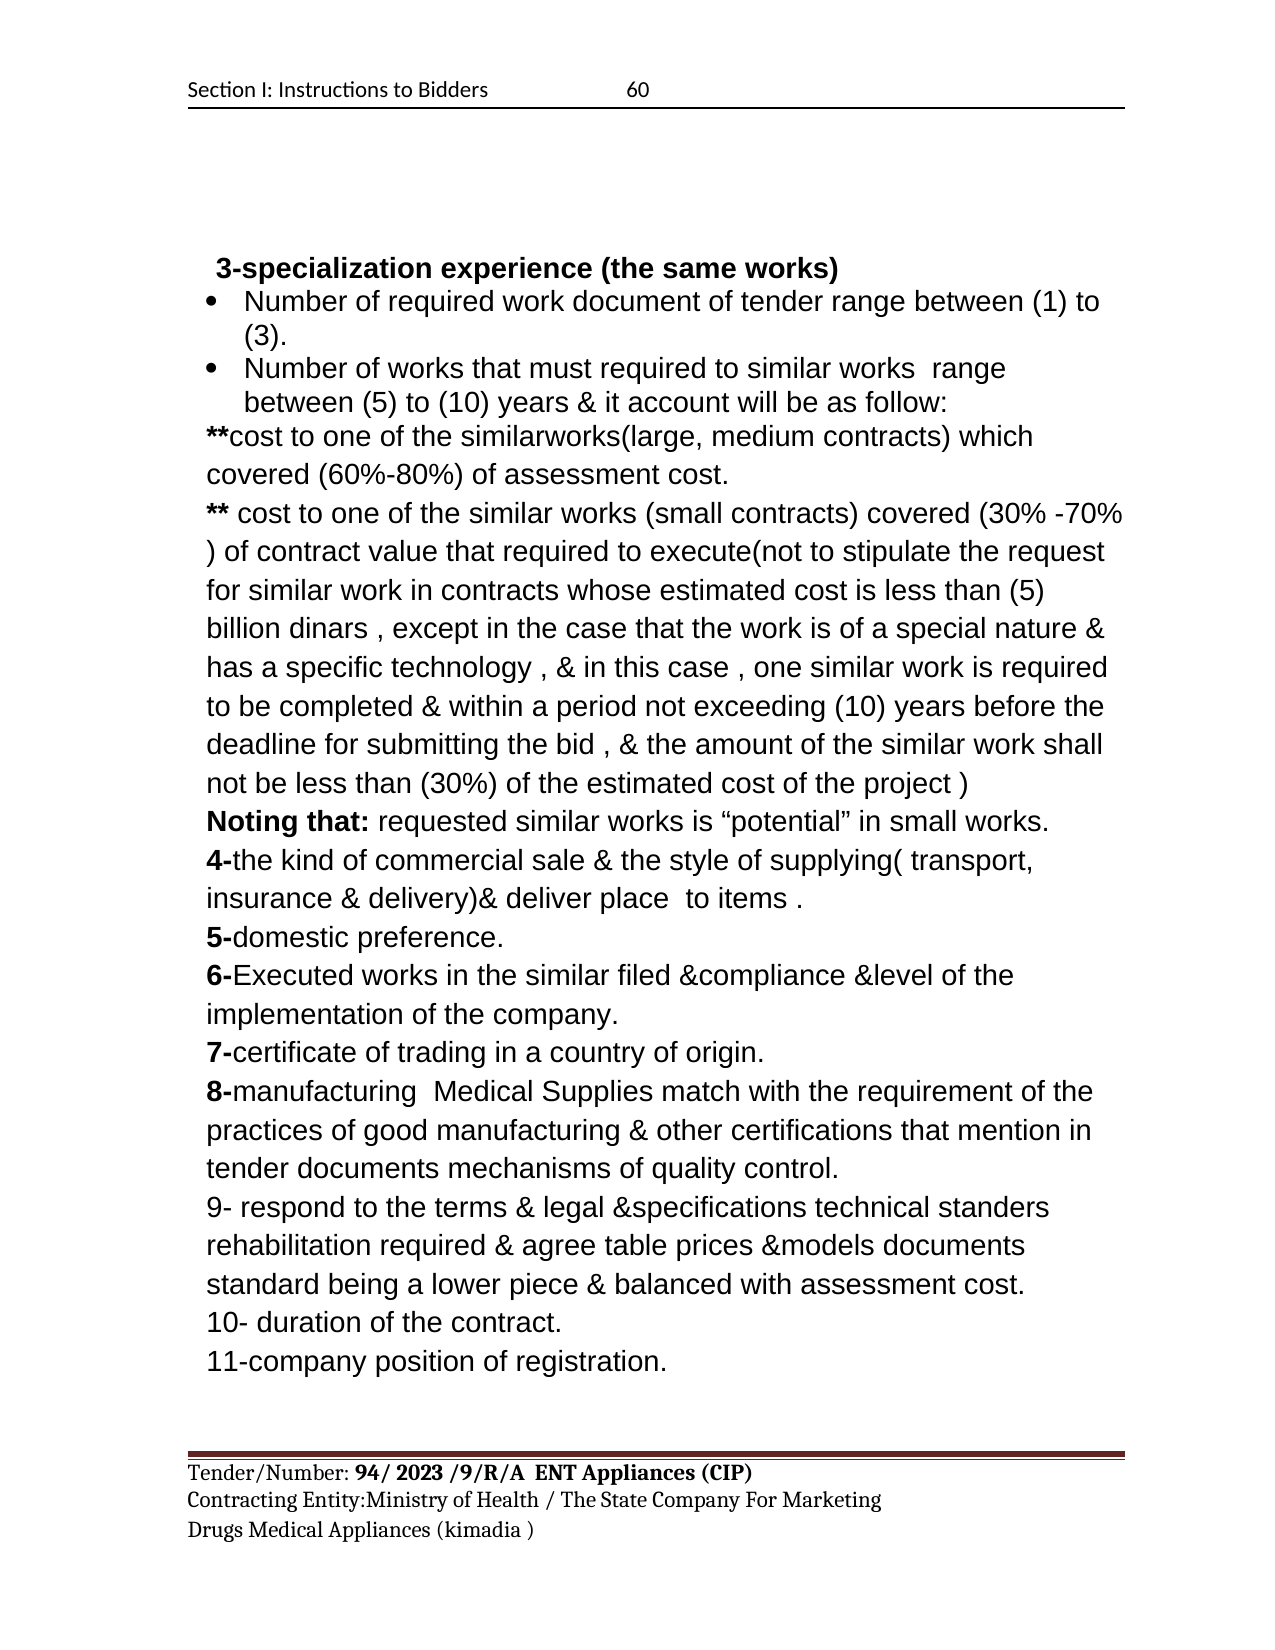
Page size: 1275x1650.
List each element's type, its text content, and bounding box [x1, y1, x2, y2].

text Noting that: requested similar works is “potential” in small works. [206, 804, 1125, 838]
list 3-specialization experience (the same works) [216, 251, 1125, 284]
text ** cost to one of the similar works (small contracts) covered (30% -70% ) of contract value that required to execute(not to stipulate the request for similar work in contracts whose estimated cost is less than (5) billion dinars , except in the case that the work is of a special nature & has a specific technology , & in this case , one similar work is required to be completed & within a period not exceeding (10) years before the deadline for submitting the bid , & the amount of the similar work shall not be less than (30%) of the estimated cost of the project ) [206, 496, 1125, 799]
text 10- duration of the contract. [206, 1305, 1125, 1339]
list Number of required work document of tender range between (1) to (3). [206, 284, 1125, 351]
text **cost to one of the similarworks(large, medium contracts) which covered (60%-80%) of assessment cost. [206, 419, 1125, 491]
text 6-Executed works in the similar filed &compliance &level of the implementation of the company. [206, 958, 1125, 1030]
text 9- respond to the terms & legal &specifications technical standers rehabilitation required & agree table prices &models documents standard being a lower piece & balanced with assessment cost. [206, 1189, 1125, 1300]
text 5-domestic preference. [206, 920, 1125, 953]
list Number of works that must required to similar works range between (5) to (10) years & it account will be as follow: [206, 351, 1125, 419]
text 11-company position of registration. [206, 1344, 1125, 1377]
text 4-the kind of commercial sale & the style of supplying( transport, insurance & delivery)& deliver place to items . [206, 843, 1125, 915]
text 8-manufacturing Medical Supplies match with the requirement of the practices of good manufacturing & other certifications that mention in tender documents mechanisms of quality control. [206, 1074, 1125, 1184]
text 7-certificate of trading in a country of origin. [206, 1035, 1125, 1069]
